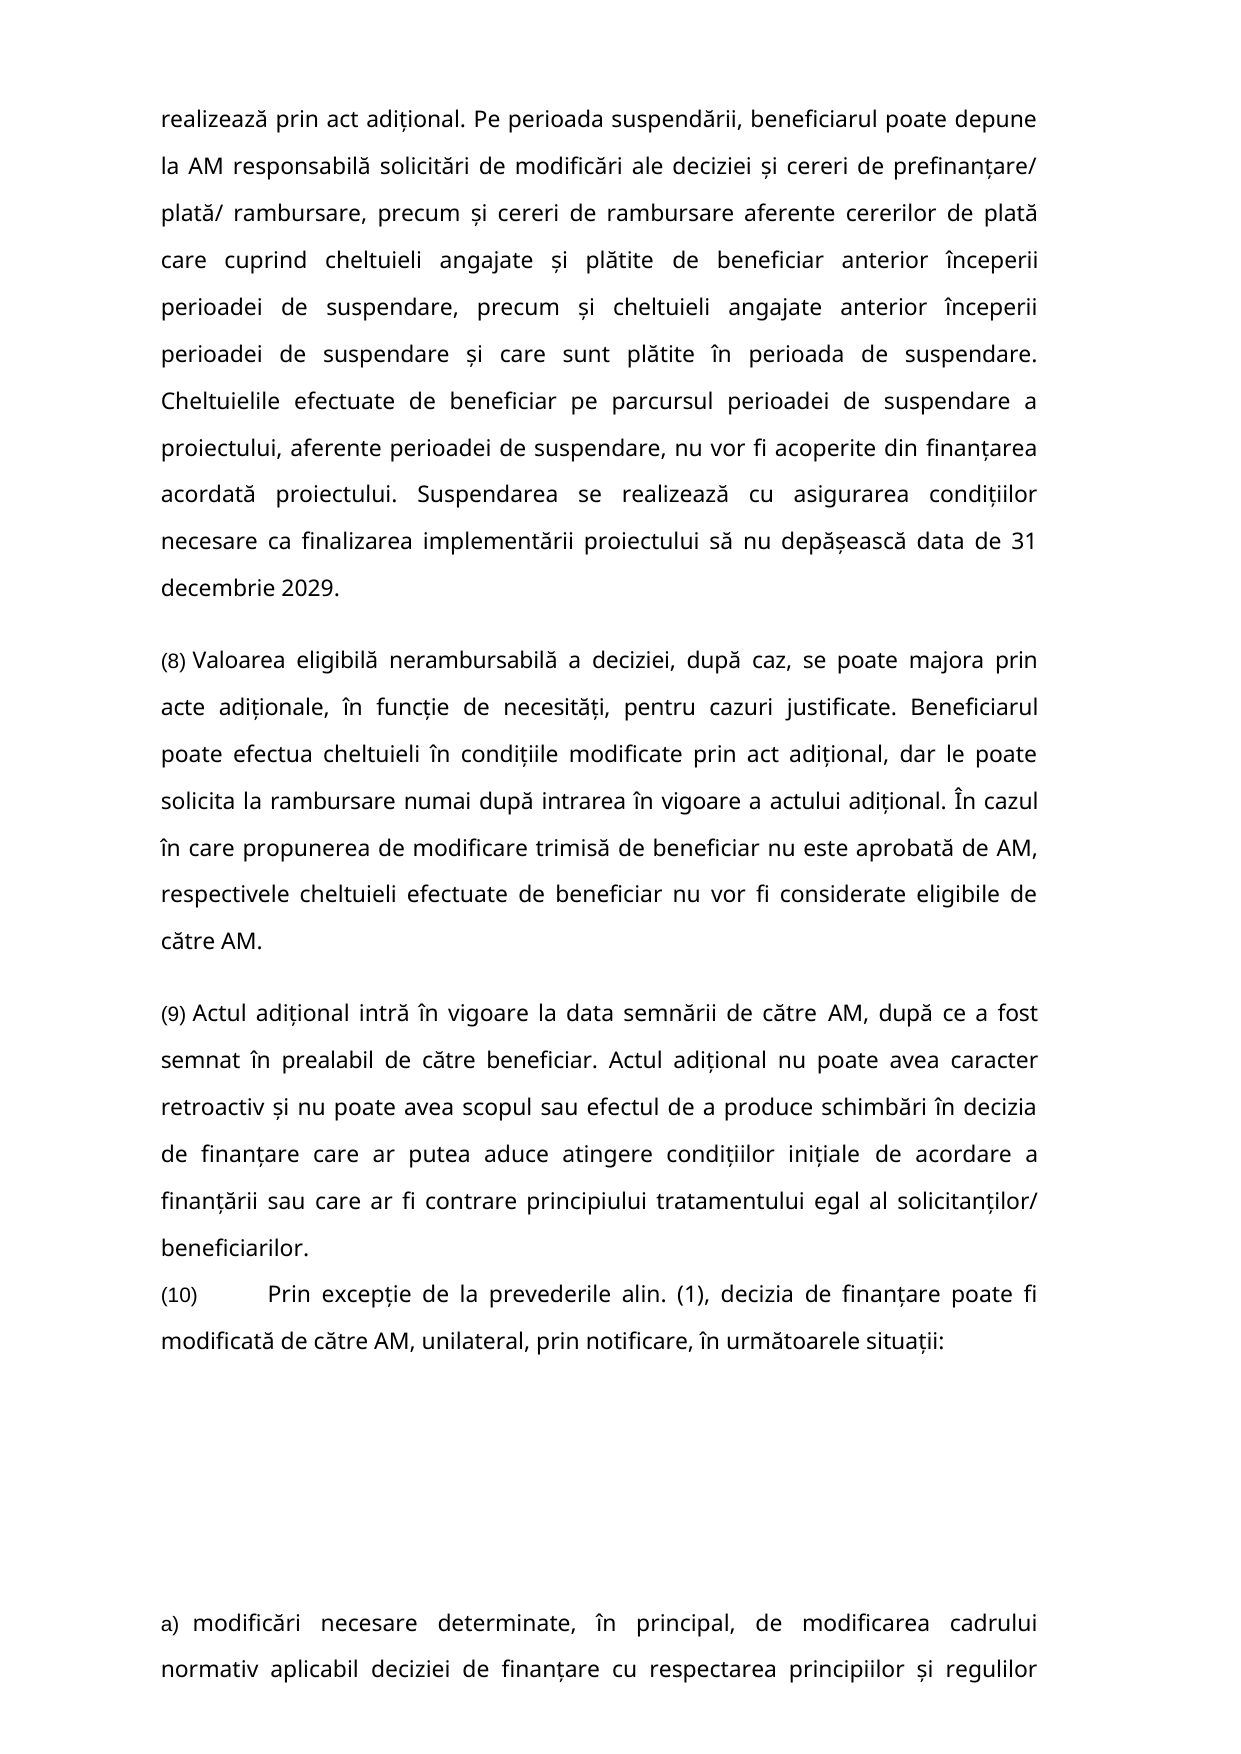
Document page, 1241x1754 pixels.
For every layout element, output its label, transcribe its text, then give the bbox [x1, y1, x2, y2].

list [161, 1607, 1038, 1685]
list Actul adițional intră în vigoare la data semnării de către AM, după ce a fost semnat în prealabil de către beneficiar. Actul adițional nu poate avea caracter retroactiv și nu poate avea scopul sau efectul de a produce schimbări în decizia de finanțare care ar putea aduce atingere condițiilor inițiale de acordare a finanțării sau care ar fi contrare principiului tratamentului egal al solicitanților/ beneficiarilor. [161, 997, 1038, 1263]
list Prin excepție de la prevederile alin. (1), decizia de finanțare poate fi modificată de către AM, unilateral, prin notificare, în următoarele situații: [161, 1278, 1038, 1357]
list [161, 103, 1038, 603]
list Valoarea eligibilă nerambursabilă a deciziei, după caz, se poate majora prin acte adiționale, în funcție de necesități, pentru cazuri justificate. Beneficiarul poate efectua cheltuieli în condițiile modificate prin act adițional, dar le poate solicita la rambursare numai după intrarea în vigoare a actului adițional. În cazul în care propunerea de modificare trimisă de beneficiar nu este aprobată de AM, respectivele cheltuieli efectuate de beneficiar nu vor fi considerate eligibile de către AM. [161, 644, 1038, 957]
